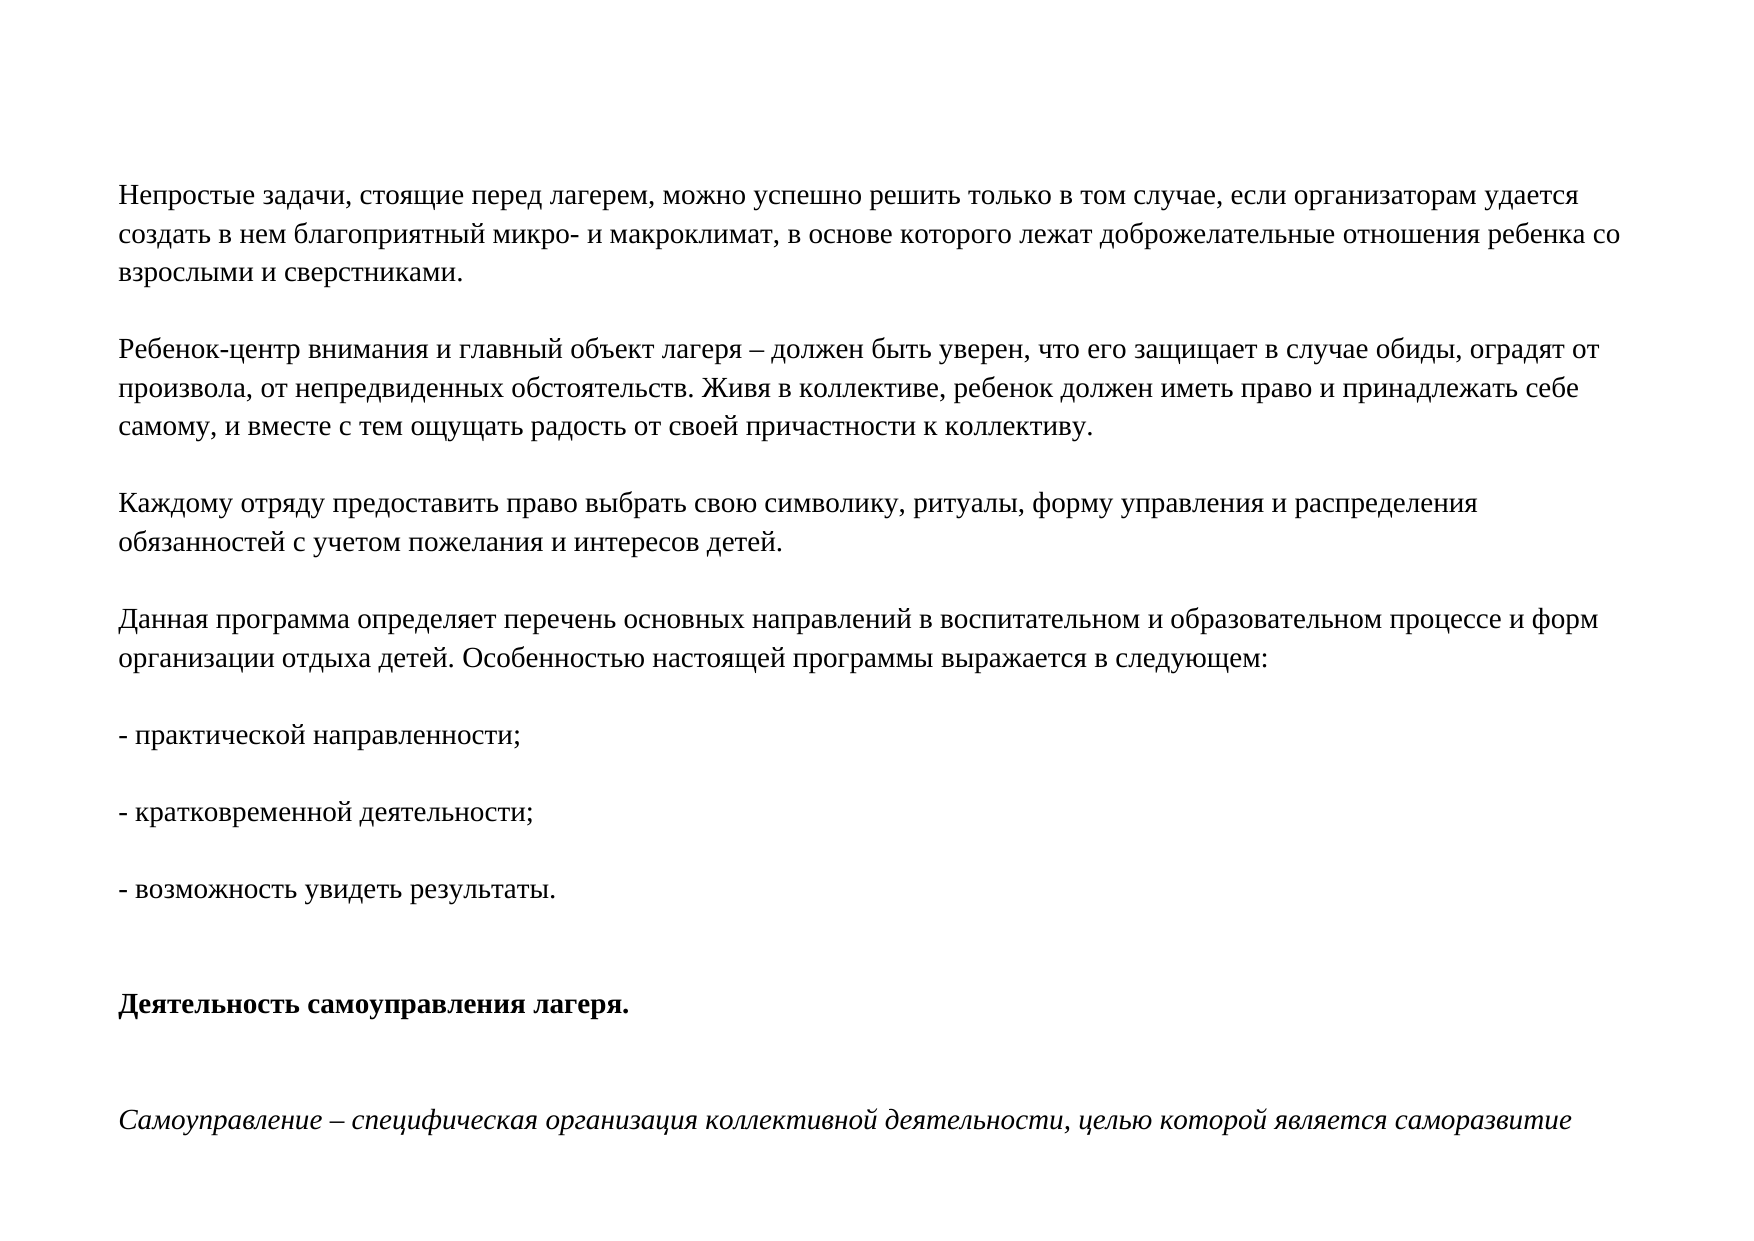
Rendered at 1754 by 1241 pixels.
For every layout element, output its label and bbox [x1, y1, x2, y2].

text [118, 177, 1636, 1136]
